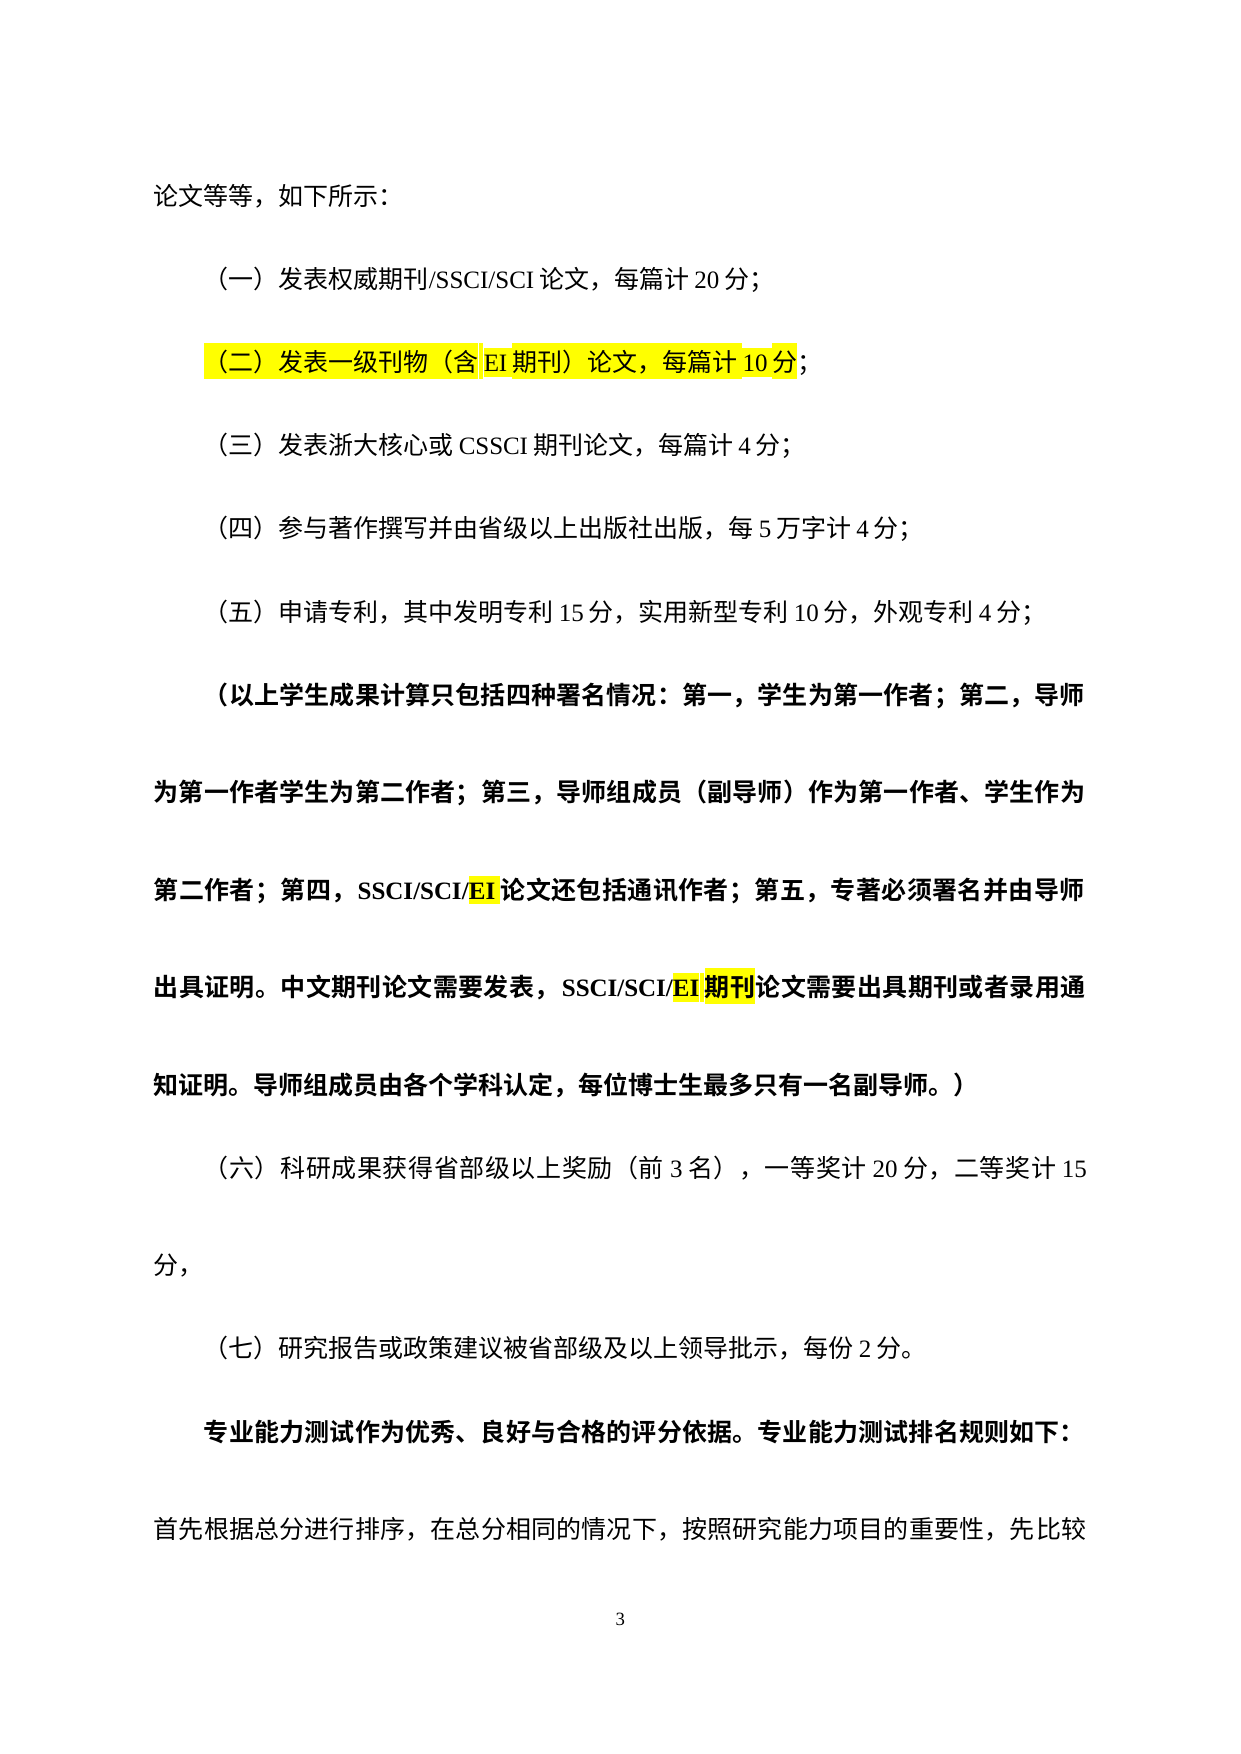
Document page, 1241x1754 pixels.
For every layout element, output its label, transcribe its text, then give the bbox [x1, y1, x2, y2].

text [153, 162, 1087, 227]
text （七）研究报告或政策建议被省部级及以上领导批示，每份2分。 [153, 1314, 1087, 1379]
text （六）科研成果获得省部级以上奖励（前3名），一等奖计20分，二等奖计15分， [153, 1134, 1087, 1296]
text （四）参与著作撰写并由省级以上出版社出版，每5万字计4分； [153, 494, 1087, 559]
text （三）发表浙大核心或CSSCI期刊论文，每篇计4分； [153, 411, 1087, 476]
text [153, 1398, 1087, 1560]
text （一）发表权威期刊/SSCI/SCI论文，每篇计20分； [153, 245, 1087, 310]
text （以上学生成果计算只包括四种署名情况：第一，学生为第一作者；第二，导师为第一作者学生为第二作者；第三，导师组成员（副导师）作为第一作者、学生作为第二作者；第四，SSCI/SCI/EI论文还包括通讯作者；第五，专著必须署名并由导师出具证明。中文期刊论文需要发表，SSCI/SCI/EI期刊论文需要出具期刊或者录用通知证明。导师组成员由各个学科认定，每位博士生最多只有一名副导师。） [153, 661, 1087, 1116]
text （二）发表一级刊物（含EI期刊）论文，每篇计10分； [153, 328, 1087, 393]
text （五）申请专利，其中发明专利15分，实用新型专利10分，外观专利4分； [153, 578, 1087, 643]
